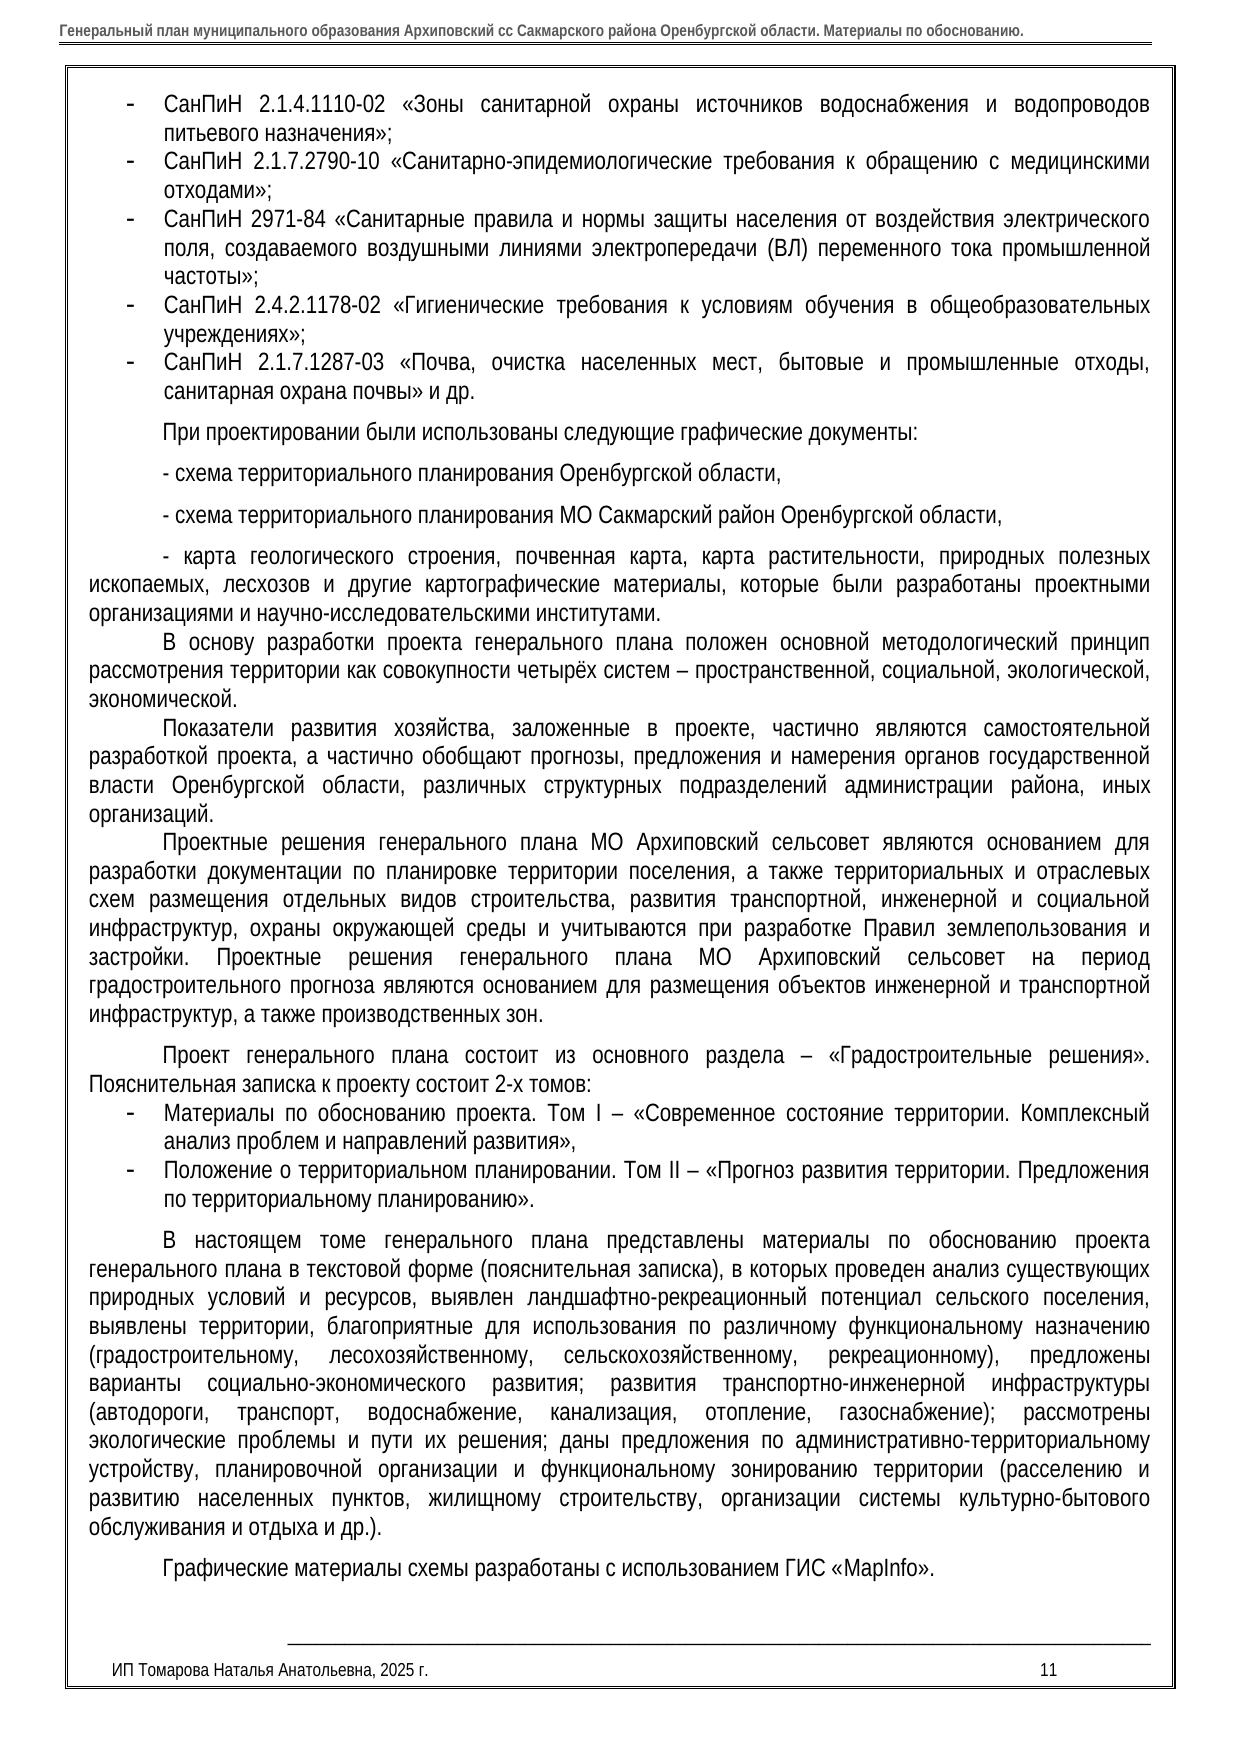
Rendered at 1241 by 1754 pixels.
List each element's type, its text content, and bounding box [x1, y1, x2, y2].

list Положение о территориальном планировании. Том II – «Прогноз развития территории. Предложения по территориальному планированию». [126, 1155, 1152, 1212]
text - схема территориального планирования Оренбургской области, [89, 458, 1152, 487]
text Графические материалы схемы разработаны с использованием ГИС «MapInfo». [89, 1553, 1152, 1581]
text В настоящем томе генерального плана представлены материалы по обоснованию проекта генерального плана в текстовой форме (пояснительная записка), в которых проведен анализ существующих природных условий и ресурсов, выявлен ландшафтно-рекреационный потенциал сельского поселения, выявлены территории, благоприятные для использования по различному функциональному назначению (градостроительному, лесохозяйственному, сельскохозяйственному, рекреационному), предложены варианты социально-экономического развития; развития транспортно-инженерной инфраструктуры (автодороги, транспорт, водоснабжение, канализация, отопление, газоснабжение); рассмотрены экологические проблемы и пути их решения; даны предложения по административно-территориальному устройству, планировочной организации и функциональному зонированию территории (расселению и развитию населенных пунктов, жилищному строительству, организации системы культурно-бытового обслуживания и отдыха и др.). [89, 1225, 1152, 1540]
list СанПиН 2.1.7.1287-03 «Почва, очистка населенных мест, бытовые и промышленные отходы, санитарная охрана почвы» и др. [126, 347, 1152, 405]
list СанПиН 2.1.7.2790-10 «Санитарно-эпидемиологические требования к обращению с медицинскими отходами»; [126, 146, 1152, 204]
text Показатели развития хозяйства, заложенные в проекте, частично являются самостоятельной разработкой проекта, а частично обобщают прогнозы, предложения и намерения органов государственной власти Оренбургской области, различных структурных подразделений администрации района, иных организаций. [89, 713, 1152, 827]
text В основу разработки проекта генерального плана положен основной методологический принцип рассмотрения территории как совокупности четырёх систем – пространственной, социальной, экологической, экономической. [89, 627, 1152, 713]
text Проект генерального плана состоит из основного раздела – «Градостроительные решения». Пояснительная записка к проекту состоит 2-х томов: [89, 1040, 1152, 1097]
list СанПиН 2.4.2.1178-02 «Гигиенические требования к условиям обучения в общеобразовательных учреждениях»; [126, 290, 1152, 347]
text При проектировании были использованы следующие графические документы: [89, 417, 1152, 446]
list СанПиН 2971-84 «Санитарные правила и нормы защиты населения от воздействия электрического поля, создаваемого воздушными линиями электропередачи (ВЛ) переменного тока промышленной частоты»; [126, 204, 1152, 290]
list Материалы по обоснованию проекта. Том I – «Современное состояние территории. Комплексный анализ проблем и направлений развития», [126, 1097, 1152, 1155]
list СанПиН 2.1.4.1110-02 «Зоны санитарной охраны источников водоснабжения и водопроводов питьевого назначения»; [126, 89, 1152, 146]
text Проектные решения генерального плана МО Архиповский сельсовет являются основанием для разработки документации по планировке территории поселения, а также территориальных и отраслевых схем размещения отдельных видов строительства, развития транспортной, инженерной и социальной инфраструктур, охраны окружающей среды и учитываются при разработке Правил землепользования и застройки. Проектные решения генерального плана МО Архиповский сельсовет на период градостроительного прогноза являются основанием для размещения объектов инженерной и транспортной инфраструктур, а также производственных зон. [89, 827, 1152, 1028]
text - схема территориального планирования МО Сакмарский район Оренбургской области, [89, 499, 1152, 528]
text - карта геологического строения, почвенная карта, карта растительности, природных полезных ископаемых, лесхозов и другие картографические материалы, которые были разработаны проектными организациями и научно-исследовательскими институтами. [89, 541, 1152, 627]
